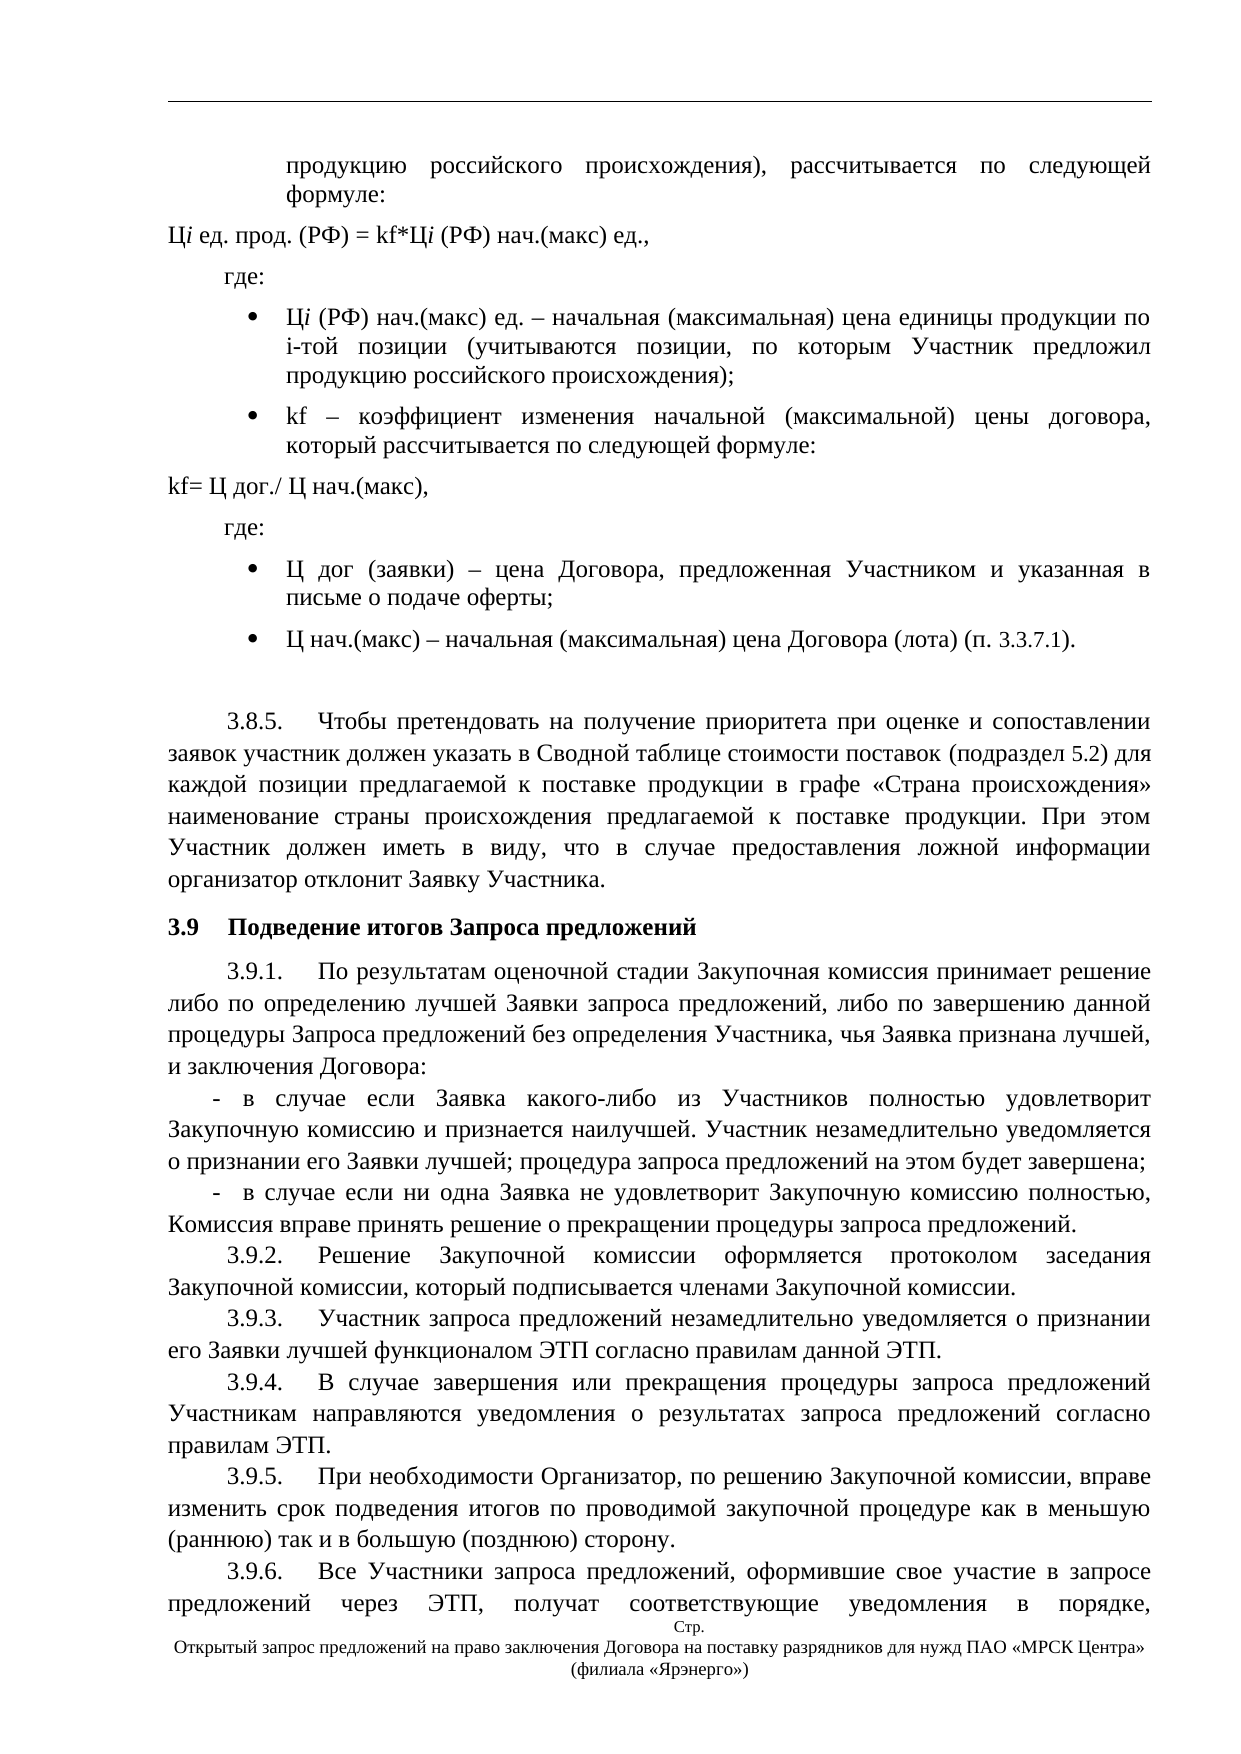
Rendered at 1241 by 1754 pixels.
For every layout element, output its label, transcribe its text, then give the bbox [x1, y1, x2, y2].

list в случае если Заявка какого-либо из Участников полностью удовлетворит Закупочную комиссию и признается наилучшей. Участник незамедлительно уведомляется о признании его Заявки лучшей; процедура запроса предложений на этом будет завершена; [168, 1083, 1152, 1174]
list kf – коэффициент изменения начальной (максимальной) цены договора, который рассчитывается по следующей формуле: [248, 401, 1152, 459]
list Ц дог (заявки) – цена Договора, предложенная Участником и указанная в письме о подаче оферты; [248, 554, 1152, 611]
list В случае завершения или прекращения процедуры запроса предложений Участникам направляются уведомления о результатах запроса предложений согласно правилам ЭТП. [168, 1367, 1152, 1458]
list Участник запроса предложений незамедлительно уведомляется о признании его Заявки лучшей функционалом ЭТП согласно правилам данной ЭТП. [168, 1303, 1152, 1364]
list Решение Закупочной комиссии оформляется протоколом заседания Закупочной комиссии, который подписывается членами Закупочной комиссии. [168, 1240, 1152, 1301]
list в случае если ни одна Заявка не удовлетворит Закупочную комиссию полностью, Комиссия вправе принять решение о прекращении процедуры запроса предложений. [168, 1177, 1152, 1238]
list kf= Ц дог./ Ц нач.(макс), [168, 471, 1152, 500]
list Чтобы претендовать на получение приоритета при оценке и сопоставлении заявок участник должен указать в Сводной таблице стоимости поставок (подраздел 5.2) для каждой позиции предлагаемой к поставке продукции в графе «Страна происхождения» наименование страны происхождения предлагаемой к поставке продукции. При этом Участник должен иметь в виду, что в случае предоставления ложной информации организатор отклонит Заявку Участника. [168, 706, 1152, 893]
subtitle Подведение итогов Запроса предложений [168, 912, 1152, 941]
list По результатам оценочной стадии Закупочная комиссия принимает решение либо по определению лучшей Заявки запроса предложений, либо по завершению данной процедуры Запроса предложений без определения Участника, чья Заявка признана лучшей, и заключения Договора: [168, 956, 1152, 1080]
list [168, 1556, 1152, 1616]
list Цi (РФ) нач.(макс) ед. – начальная (максимальная) цена единицы продукции по i-той позиции (учитываются позиции, по которым Участник предложил продукцию российского происхождения); [248, 302, 1152, 389]
list Цi ед. прод. (РФ) = kf*Цi (РФ) нач.(макс) ед., [168, 220, 1152, 249]
list Ц нач.(макс) – начальная (максимальная) цена Договора (лота) (п. 3.3.7.1). [248, 624, 1152, 652]
list где: [224, 512, 1152, 541]
list где: [224, 261, 1152, 290]
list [248, 150, 1152, 207]
list При необходимости Организатор, по решению Закупочной комиссии, вправе изменить срок подведения итогов по проводимой закупочной процедуре как в меньшую (раннюю) так и в большую (позднюю) сторону. [168, 1461, 1152, 1553]
